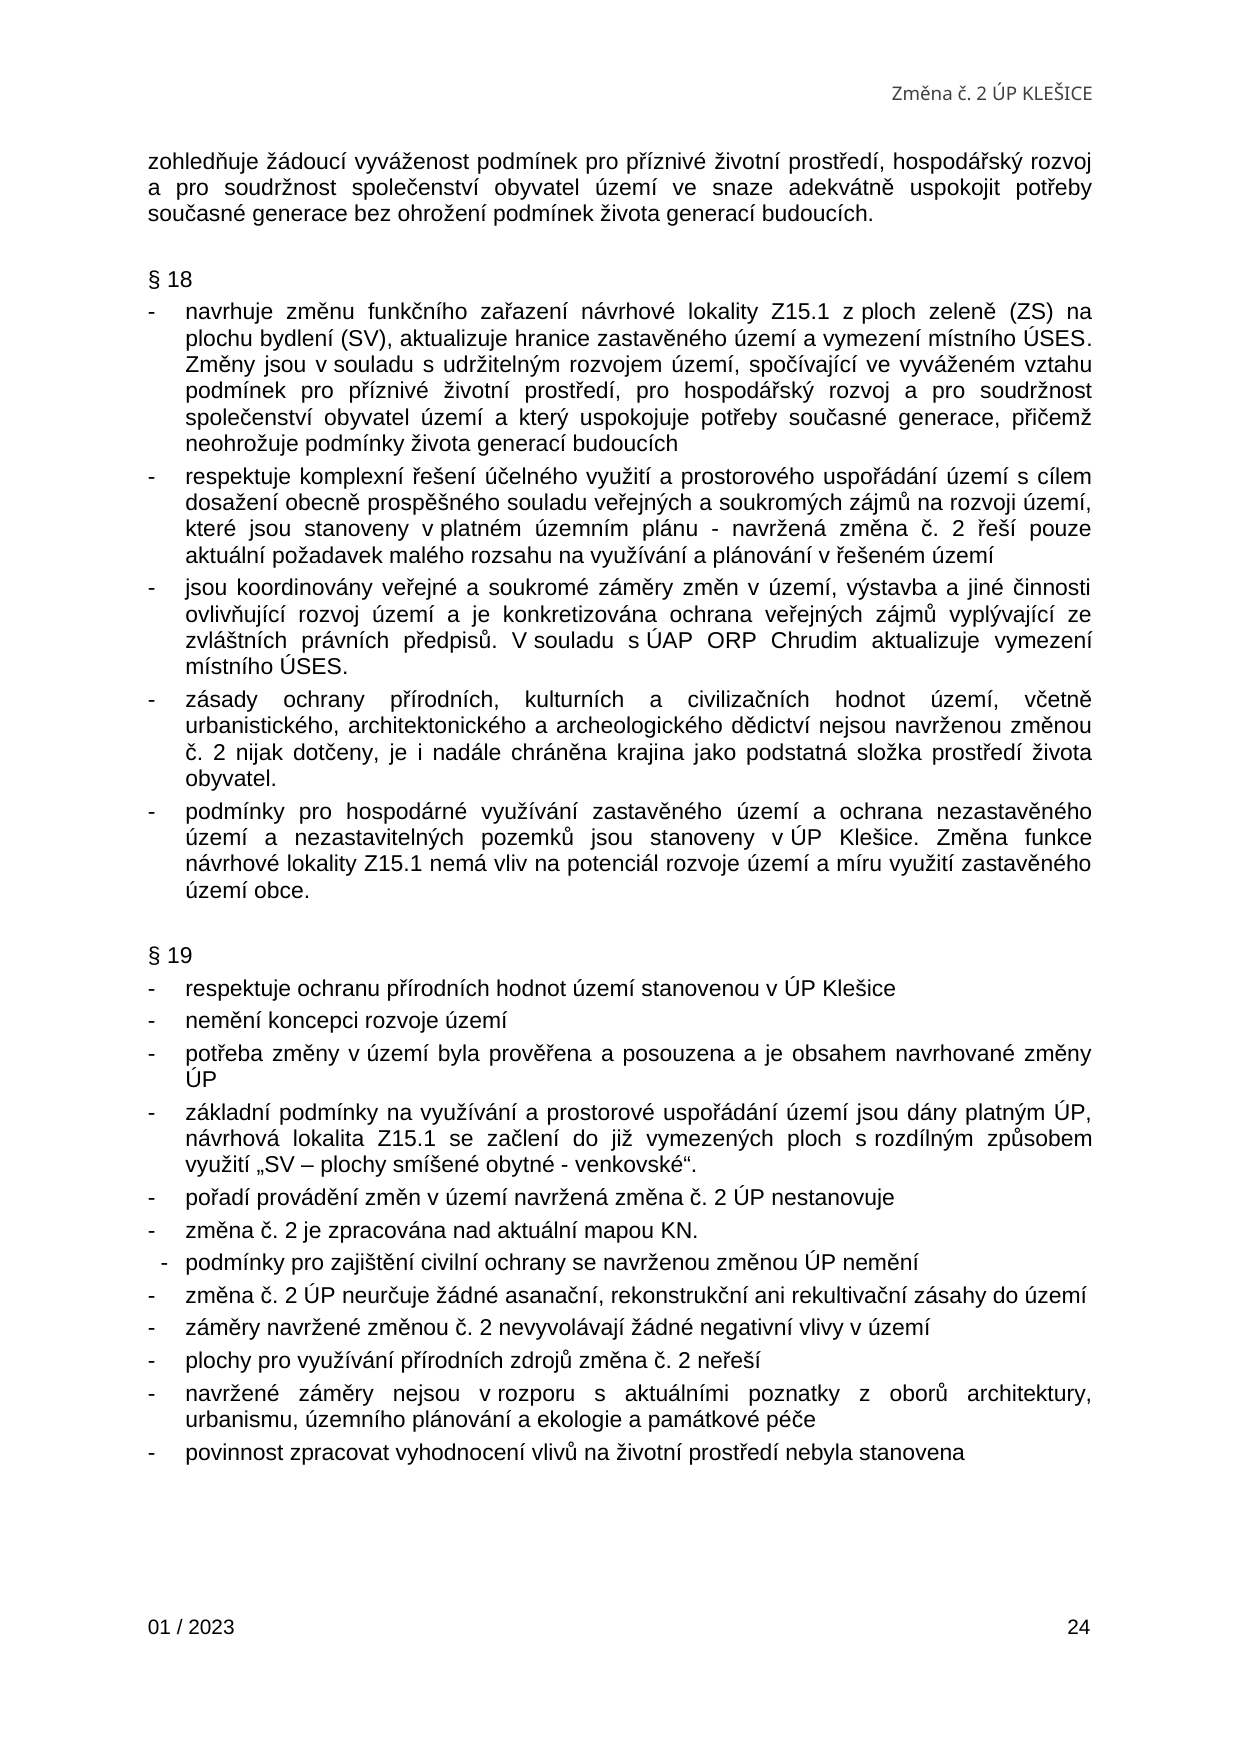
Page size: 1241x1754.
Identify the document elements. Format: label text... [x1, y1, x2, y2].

text - zásady ochrany přírodních, kulturních a civilizačních hodnot území, včetně urbanistického, architektonického a archeologického dědictví nejsou navrženou změnou č. 2 nijak dotčeny, je i nadále chráněna krajina jako podstatná složka prostředí života obyvatel. [148, 686, 1092, 791]
text - plochy pro využívání přírodních zdrojů změna č. 2 neřeší [148, 1347, 1092, 1373]
text - respektuje ochranu přírodních hodnot území stanovenou v ÚP Klešice [148, 974, 1092, 1001]
text - respektuje komplexní řešení účelného využití a prostorového uspořádání území s cílem dosažení obecně prospěšného souladu veřejných a soukromých zájmů na rozvoji území, které jsou stanoveny v platném územním plánu - navržená změna č. 2 řeší pouze aktuální požadavek malého rozsahu na využívání a plánování v řešeném území [148, 463, 1092, 568]
text - záměry navržené změnou č. 2 nevyvolávají žádné negativní vlivy v území [148, 1314, 1092, 1341]
text - základní podmínky na využívání a prostorové uspořádání území jsou dány platným ÚP, návrhová lokalita Z15.1 se začlení do již vymezených ploch s rozdílným způsobem využití „SV – plochy smíšené obytné - venkovské“. [148, 1099, 1092, 1178]
text - potřeba změny v území byla prověřena a posouzena a je obsahem navrhované změny ÚP [148, 1040, 1092, 1092]
text § 18 [148, 266, 1092, 292]
text - změna č. 2 ÚP neurčuje žádné asanační, rekonstrukční ani rekultivační zásahy do území [148, 1282, 1092, 1308]
text - navržené záměry nejsou v rozporu s aktuálními poznatky z oborů architektury, urbanismu, územního plánování a ekologie a památkové péče [148, 1379, 1092, 1432]
text - změna č. 2 je zpracována nad aktuální mapou KN. [148, 1217, 1092, 1243]
text - navrhuje změnu funkčního zařazení návrhové lokality Z15.1 z ploch zeleně (ZS) na plochu bydlení (SV), aktualizuje hranice zastavěného území a vymezení místního ÚSES. Změny jsou v souladu s udržitelným rozvojem území, spočívající ve vyváženém vztahu podmínek pro příznivé životní prostředí, pro hospodářský rozvoj a pro soudržnost společenství obyvatel území a který uspokojuje potřeby současné generace, přičemž neohrožuje podmínky života generací budoucích [148, 298, 1092, 456]
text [148, 148, 1092, 227]
text - podmínky pro zajištění civilní ochrany se navrženou změnou ÚP nemění [148, 1249, 1092, 1276]
text - pořadí provádění změn v území navržená změna č. 2 ÚP nestanovuje [148, 1184, 1092, 1210]
text - povinnost zpracovat vyhodnocení vlivů na životní prostředí nebyla stanovena [148, 1438, 1092, 1465]
text § 19 [148, 942, 1092, 968]
text - jsou koordinovány veřejné a soukromé záměry změn v území, výstavba a jiné činnosti ovlivňující rozvoj území a je konkretizována ochrana veřejných zájmů vyplývající ze zvláštních právních předpisů. V souladu s ÚAP ORP Chrudim aktualizuje vymezení místního ÚSES. [148, 574, 1092, 680]
text - nemění koncepci rozvoje území [148, 1007, 1092, 1033]
text - podmínky pro hospodárné využívání zastavěného území a ochrana nezastavěného území a nezastavitelných pozemků jsou stanoveny v ÚP Klešice. Změna funkce návrhové lokality Z15.1 nemá vliv na potenciál rozvoje území a míru využití zastavěného území obce. [148, 798, 1092, 903]
